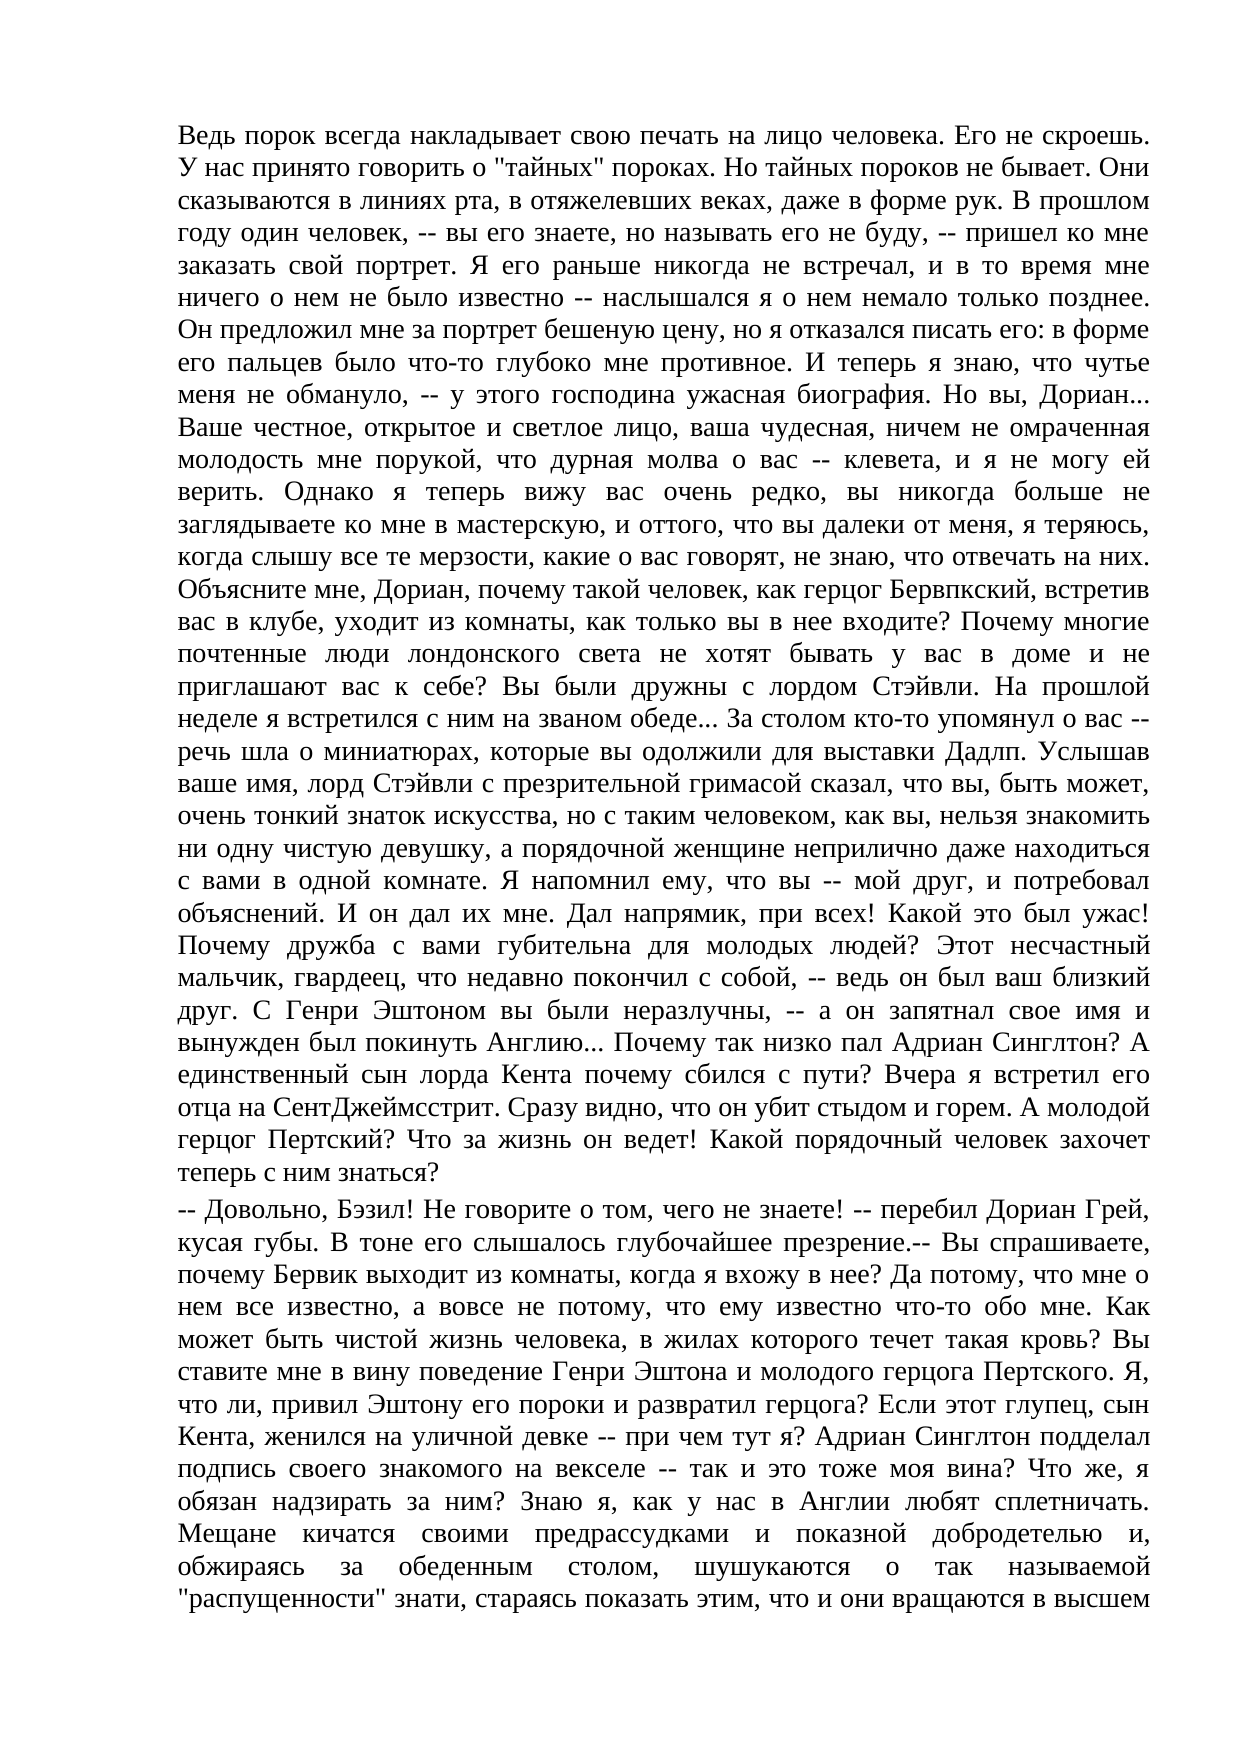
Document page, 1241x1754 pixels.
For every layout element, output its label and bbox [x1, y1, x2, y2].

text [177, 1192, 1152, 1613]
text [177, 118, 1152, 1187]
